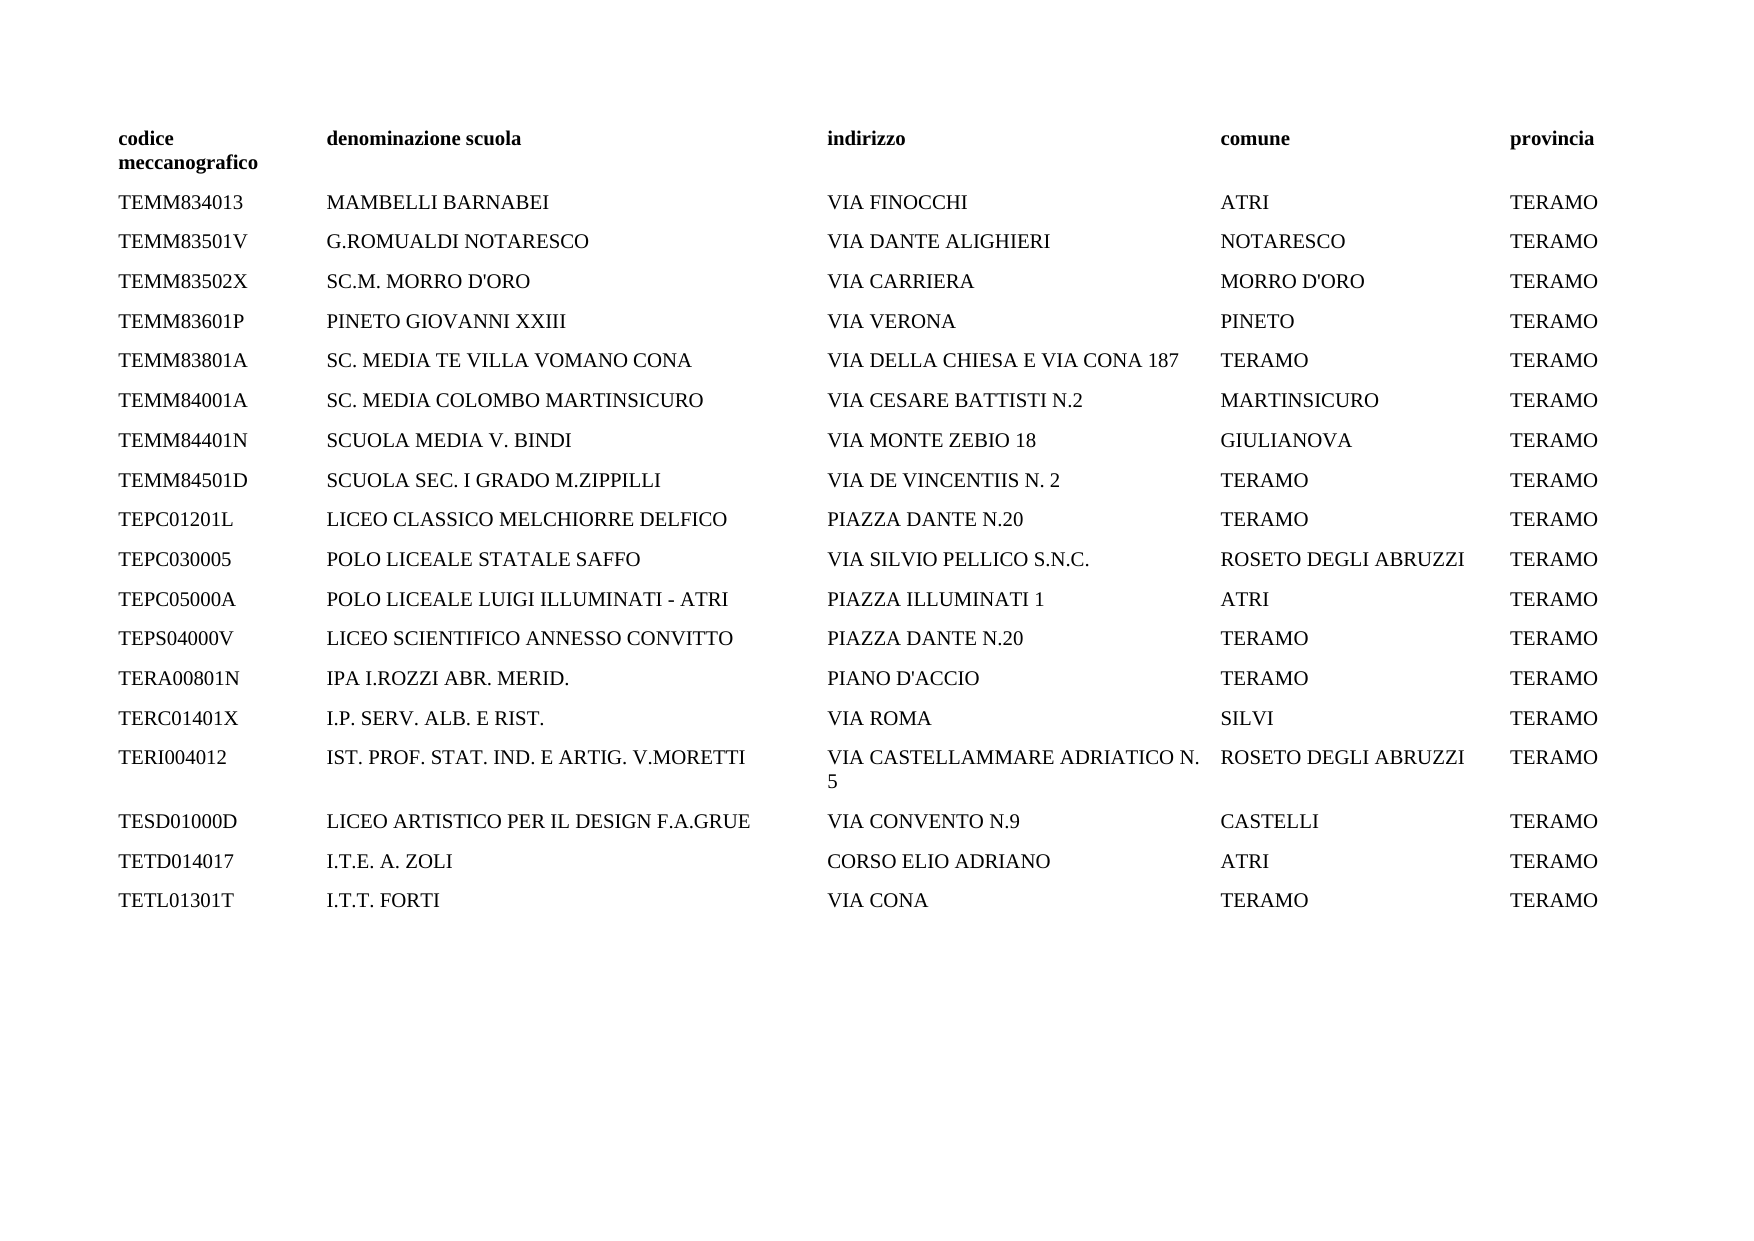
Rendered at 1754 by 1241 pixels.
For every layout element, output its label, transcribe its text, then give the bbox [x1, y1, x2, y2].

table_cell PIANO D'ACCIO [819, 658, 1213, 698]
table_cell TEMM834013 [110, 182, 318, 222]
table_cell VIA VERONA [819, 301, 1213, 341]
table_cell PIAZZA DANTE N.20 [819, 619, 1213, 658]
table_cell SC.M. MORRO D'ORO [319, 261, 819, 301]
table_cell SC. MEDIA TE VILLA VOMANO CONA [319, 341, 819, 380]
table_header denominazione scuola [319, 118, 819, 182]
table_header comune [1213, 118, 1502, 182]
table_cell PINETO GIOVANNI XXIII [319, 301, 819, 341]
table_cell GIULIANOVA [1213, 420, 1502, 460]
table_cell TERAMO [1502, 698, 1614, 737]
table_cell VIA CONVENTO N.9 [819, 801, 1213, 841]
table_header provincia [1502, 118, 1614, 182]
table_cell ATRI [1213, 579, 1502, 618]
table_cell TEPC030005 [110, 539, 318, 579]
table_cell VIA CASTELLAMMARE ADRIATICO N. 5 [819, 738, 1213, 801]
table_cell TERAMO [1502, 801, 1614, 841]
table_cell TERAMO [1502, 222, 1614, 261]
table_cell ROSETO DEGLI ABRUZZI [1213, 539, 1502, 579]
table_cell TERAMO [1502, 499, 1614, 539]
table_cell G.ROMUALDI NOTARESCO [319, 222, 819, 261]
table_cell TERAMO [1213, 460, 1502, 499]
table_cell ATRI [1213, 182, 1502, 222]
table_cell VIA CONA [819, 881, 1213, 920]
table_cell CASTELLI [1213, 801, 1502, 841]
table_cell TERAMO [1502, 182, 1614, 222]
table_cell TEMM83501V [110, 222, 318, 261]
table_cell TERAMO [1502, 420, 1614, 460]
table_cell TERC01401X [110, 698, 318, 737]
table_cell VIA CARRIERA [819, 261, 1213, 301]
table_cell TEMM83502X [110, 261, 318, 301]
table_cell PIAZZA DANTE N.20 [819, 499, 1213, 539]
table_header codice meccanografico [110, 118, 318, 182]
table_cell VIA FINOCCHI [819, 182, 1213, 222]
table_cell MAMBELLI BARNABEI [319, 182, 819, 222]
table_cell LICEO ARTISTICO PER IL DESIGN F.A.GRUE [319, 801, 819, 841]
table_cell TESD01000D [110, 801, 318, 841]
table_cell VIA DELLA CHIESA E VIA CONA 187 [819, 341, 1213, 380]
table_cell VIA ROMA [819, 698, 1213, 737]
table_cell I.P. SERV. ALB. E RIST. [319, 698, 819, 737]
table_cell TERAMO [1502, 579, 1614, 618]
table_cell TEMM83601P [110, 301, 318, 341]
table_cell I.T.T. FORTI [319, 881, 819, 920]
table_cell VIA DANTE ALIGHIERI [819, 222, 1213, 261]
table_cell TEMM84501D [110, 460, 318, 499]
table_cell VIA MONTE ZEBIO 18 [819, 420, 1213, 460]
table_cell MORRO D'ORO [1213, 261, 1502, 301]
table_cell TERAMO [1213, 499, 1502, 539]
table_cell LICEO CLASSICO MELCHIORRE DELFICO [319, 499, 819, 539]
table_cell TERAMO [1502, 658, 1614, 698]
table_cell LICEO SCIENTIFICO ANNESSO CONVITTO [319, 619, 819, 658]
table_cell IPA I.ROZZI ABR. MERID. [319, 658, 819, 698]
table_cell TERAMO [1502, 380, 1614, 420]
table_cell TERAMO [1502, 841, 1614, 881]
table_cell TEMM84401N [110, 420, 318, 460]
table_cell TERAMO [1213, 619, 1502, 658]
table_cell TERAMO [1502, 881, 1614, 920]
table_cell SC. MEDIA COLOMBO MARTINSICURO [319, 380, 819, 420]
table_cell TERAMO [1213, 658, 1502, 698]
table_cell VIA CESARE BATTISTI N.2 [819, 380, 1213, 420]
table_cell SCUOLA MEDIA V. BINDI [319, 420, 819, 460]
table_cell TEPC01201L [110, 499, 318, 539]
table_cell SCUOLA SEC. I GRADO M.ZIPPILLI [319, 460, 819, 499]
table_cell I.T.E. A. ZOLI [319, 841, 819, 881]
table_cell POLO LICEALE STATALE SAFFO [319, 539, 819, 579]
table_cell TERAMO [1502, 738, 1614, 801]
table_header indirizzo [819, 118, 1213, 182]
table_cell PINETO [1213, 301, 1502, 341]
table_cell VIA DE VINCENTIIS N. 2 [819, 460, 1213, 499]
table_cell IST. PROF. STAT. IND. E ARTIG. V.MORETTI [319, 738, 819, 801]
table_cell ATRI [1213, 841, 1502, 881]
table_cell POLO LICEALE LUIGI ILLUMINATI - ATRI [319, 579, 819, 618]
table_cell TEMM84001A [110, 380, 318, 420]
table_cell TERAMO [1213, 881, 1502, 920]
table_cell VIA SILVIO PELLICO S.N.C. [819, 539, 1213, 579]
table_cell TERA00801N [110, 658, 318, 698]
table_cell TEPC05000A [110, 579, 318, 618]
table_cell TERAMO [1502, 619, 1614, 658]
table_cell TERAMO [1502, 341, 1614, 380]
table_cell TERAMO [1502, 301, 1614, 341]
table_cell PIAZZA ILLUMINATI 1 [819, 579, 1213, 618]
table_cell TERAMO [1502, 261, 1614, 301]
table_cell TEMM83801A [110, 341, 318, 380]
table_cell TERAMO [1502, 460, 1614, 499]
table_cell TERI004012 [110, 738, 318, 801]
table_cell TETL01301T [110, 881, 318, 920]
table_cell TERAMO [1502, 539, 1614, 579]
table_cell MARTINSICURO [1213, 380, 1502, 420]
table_cell NOTARESCO [1213, 222, 1502, 261]
table_cell SILVI [1213, 698, 1502, 737]
table_cell TERAMO [1213, 341, 1502, 380]
table_cell TEPS04000V [110, 619, 318, 658]
table_cell ROSETO DEGLI ABRUZZI [1213, 738, 1502, 801]
table_cell CORSO ELIO ADRIANO [819, 841, 1213, 881]
table_cell TETD014017 [110, 841, 318, 881]
